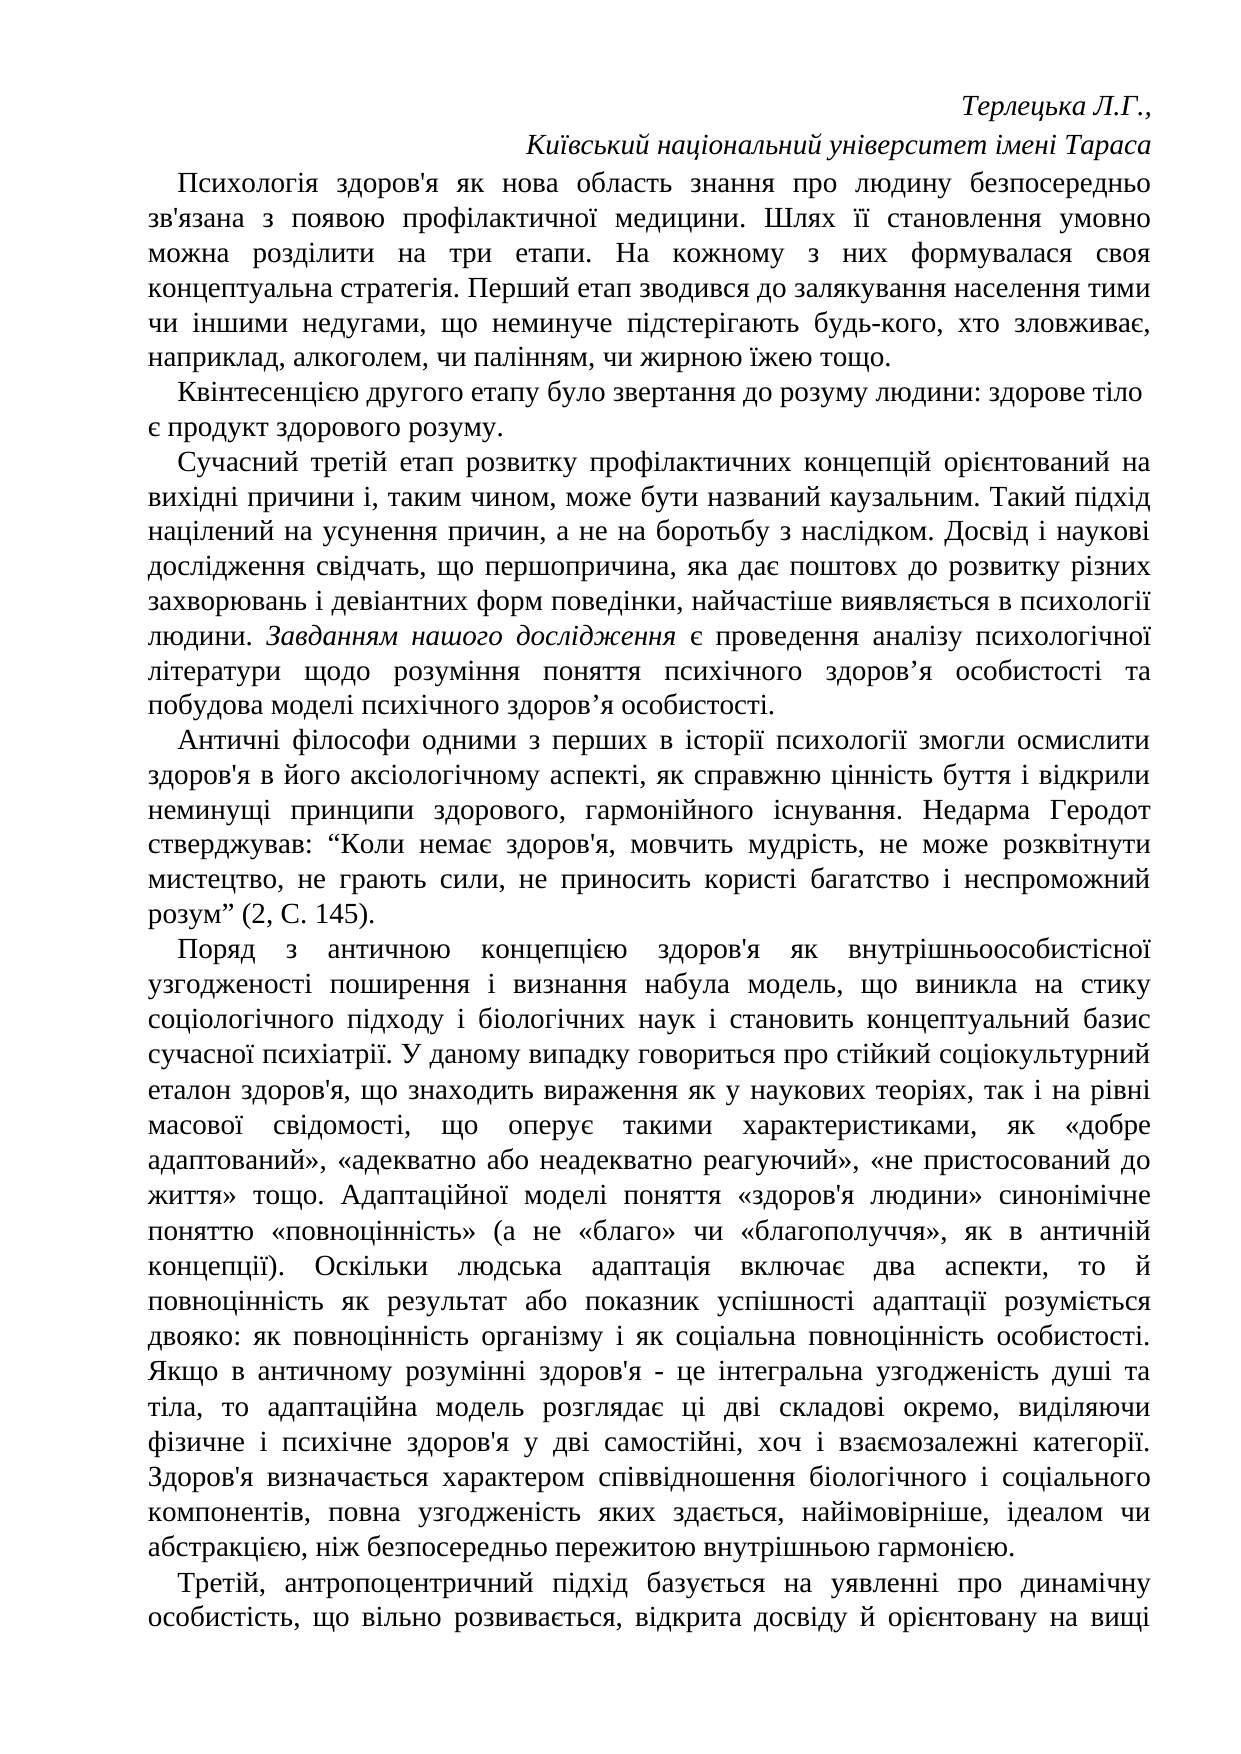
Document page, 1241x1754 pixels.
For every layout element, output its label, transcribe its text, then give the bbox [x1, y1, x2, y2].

text Поряд з античною концепцією здоров'я як внутрішньоособистісної узгодженості поширення і визнання набула модель, що виникла на стику соціологічного підходу і біологічних наук і становить концептуальний базис сучасної психіатрії. У даному випадку говориться про стійкий соціокультурний еталон здоров'я, що знаходить вираження як у наукових теоріях, так і на рівні масової свідомості, що оперує такими характеристиками, як «добре адаптований», «адекватно або неадекватно реагуючий», «не пристосований до життя» тощо. Адаптаційної моделі поняття «здоров'я людини» синонімічне поняттю «повноцінність» (а не «благо» чи «благополуччя», як в античній концепції). Оскільки людська адаптація включає два аспекти, то й повноцінність як результат або показник успішності адаптації розуміється двояко: як повноцінність організму і як соціальна повноцінність особистості. Якщо в античному розумінні здоров'я - це інтегральна узгодженість душі та тіла, то адаптаційна модель розглядає ці дві складові окремо, виділяючи фізичне і психічне здоров'я у дві самостійні, хоч і взаємозалежні категорії. Здоров'я визначається характером співвідношення біологічного і соціального компонентів, повна узгодженість яких здається, найімовірніше, ідеалом чи абстракцією, ніж безпосередньо пережитою внутрішньою гармонією. [148, 931, 1152, 1563]
text Терлецька Л.Г., [148, 88, 1152, 122]
text Київський національний університет імені Тараса [148, 127, 1152, 161]
text Сучасний третій етап розвитку профілактичних концепцій орієнтований на вихідні причини і, таким чином, може бути названий каузальним. Такий підхід націлений на усунення причин, а не на боротьбу з наслідком. Досвід і наукові дослідження свідчать, що першопричина, яка дає поштовх до розвитку різних захворювань і девіантних форм поведінки, найчастіше виявляється в психології людини. Завданням нашого дослідження є проведення аналізу психологічної літератури щодо розуміння поняття психічного здоров’я особистості та побудова моделі психічного здоров’я особистості. [148, 444, 1152, 721]
text Квінтесенцією другого етапу було звертання до розуму людини: здорове тіло є продукт здорового розуму. [148, 374, 1152, 443]
text Психологія здоров'я як нова область знання про людину безпосередньо зв'язана з появою профілактичної медицини. Шлях її становлення умовно можна розділити на три етапи. На кожному з них формувалася своя концептуальна стратегія. Перший етап зводився до залякування населення тими чи іншими недугами, що неминуче підстерігають будь-кого, хто зловживає, наприклад, алкоголем, чи палінням, чи жирною їжею тощо. [148, 166, 1152, 373]
text Античні філософи одними з перших в історії психології змогли осмислити здоров'я в його аксіологічному аспекті, як справжню цінність буття і відкрили неминущі принципи здорового, гармонійного існування. Недарма Геродот стверджував: “Коли немає здоров'я, мовчить мудрість, не може розквітнути мистецтво, не грають сили, не приносить користі багатство і неспроможний розум” (2, С. 145). [148, 722, 1152, 930]
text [148, 1565, 1152, 1633]
